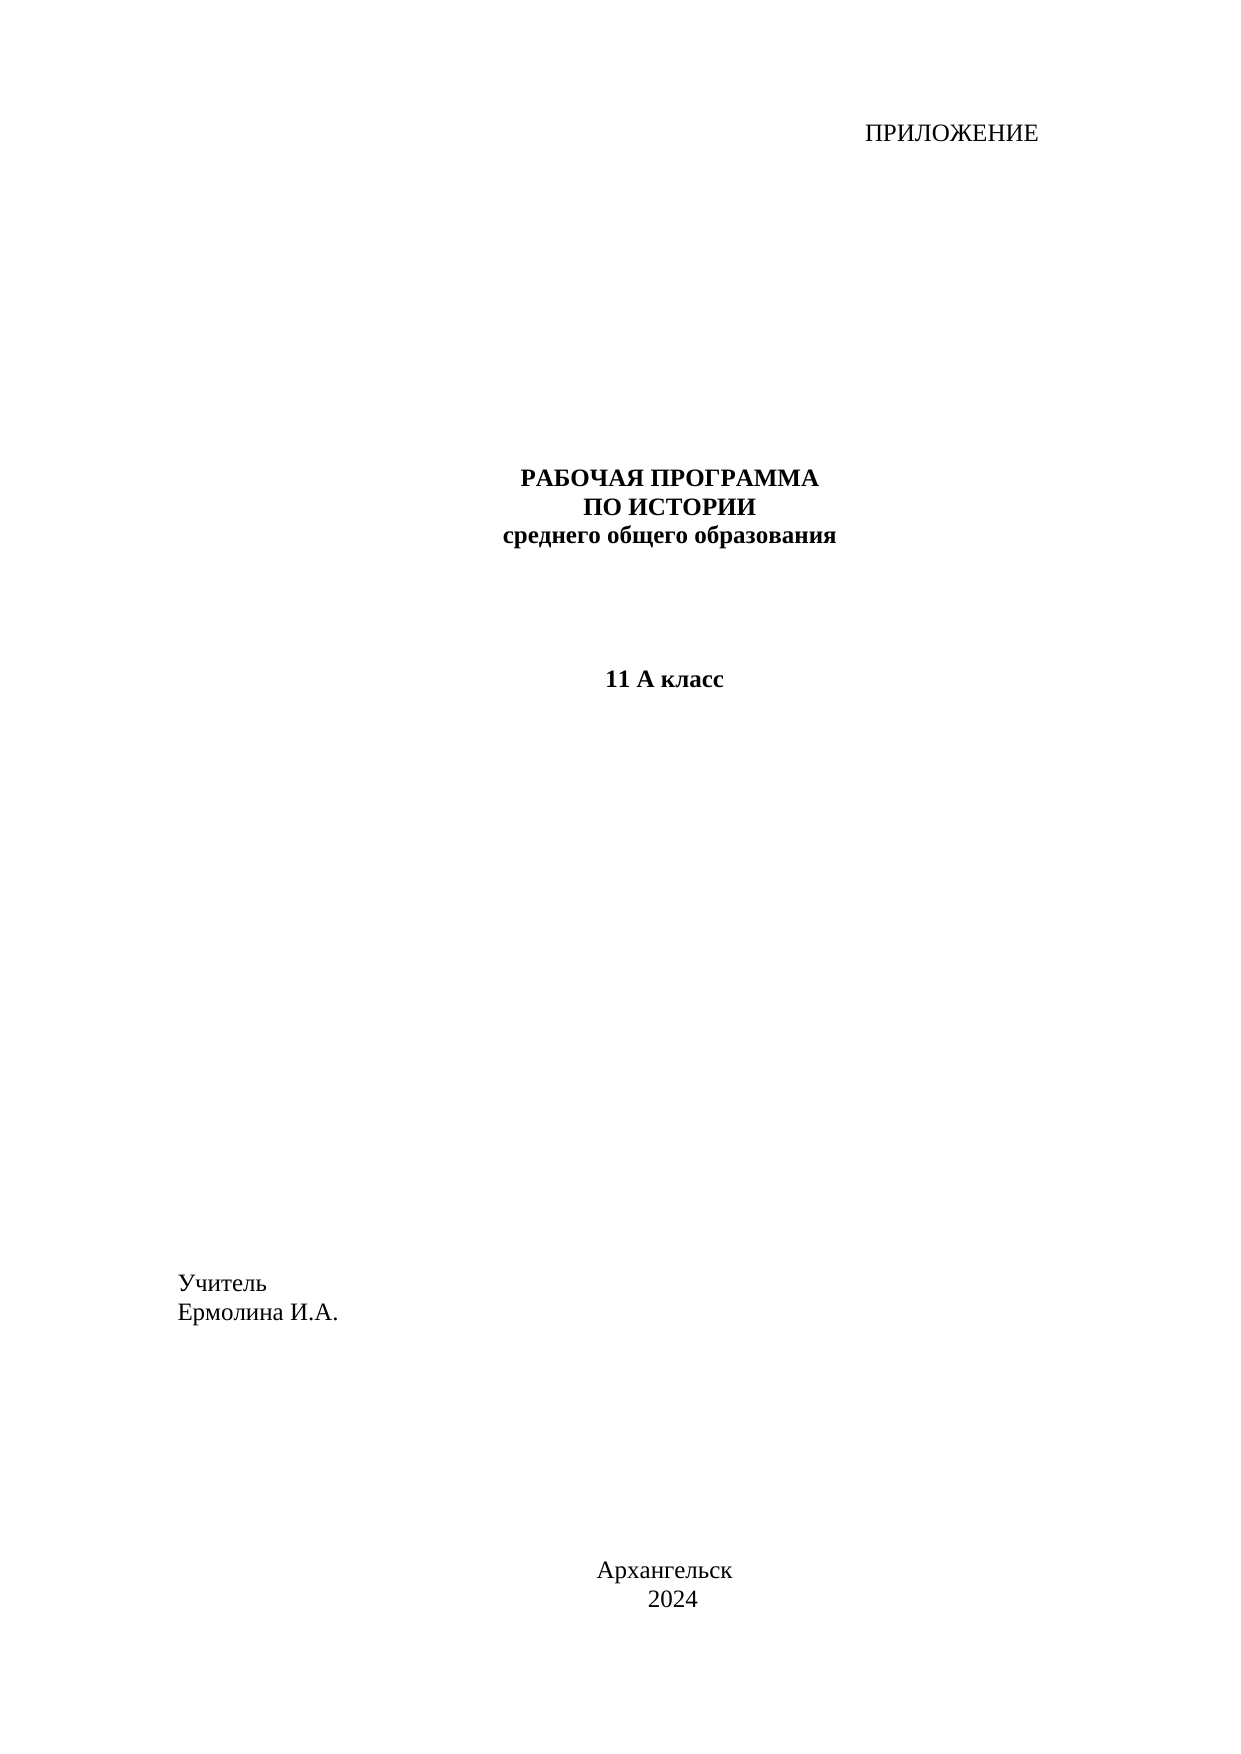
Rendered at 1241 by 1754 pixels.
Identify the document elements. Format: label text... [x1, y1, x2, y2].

text Архангельск [177, 1556, 1152, 1584]
text среднего общего образования [177, 521, 1162, 549]
text ПРИЛОЖЕНИЕ [177, 118, 1152, 147]
text 2024 [177, 1584, 1168, 1613]
text 11 А класс [177, 664, 1152, 693]
text Учитель [177, 1268, 1152, 1297]
text ПО ИСТОРИИ [177, 492, 1162, 521]
text РАБОЧАЯ ПРОГРАММА [177, 463, 1162, 492]
text Ермолина И.А. [177, 1297, 1152, 1326]
